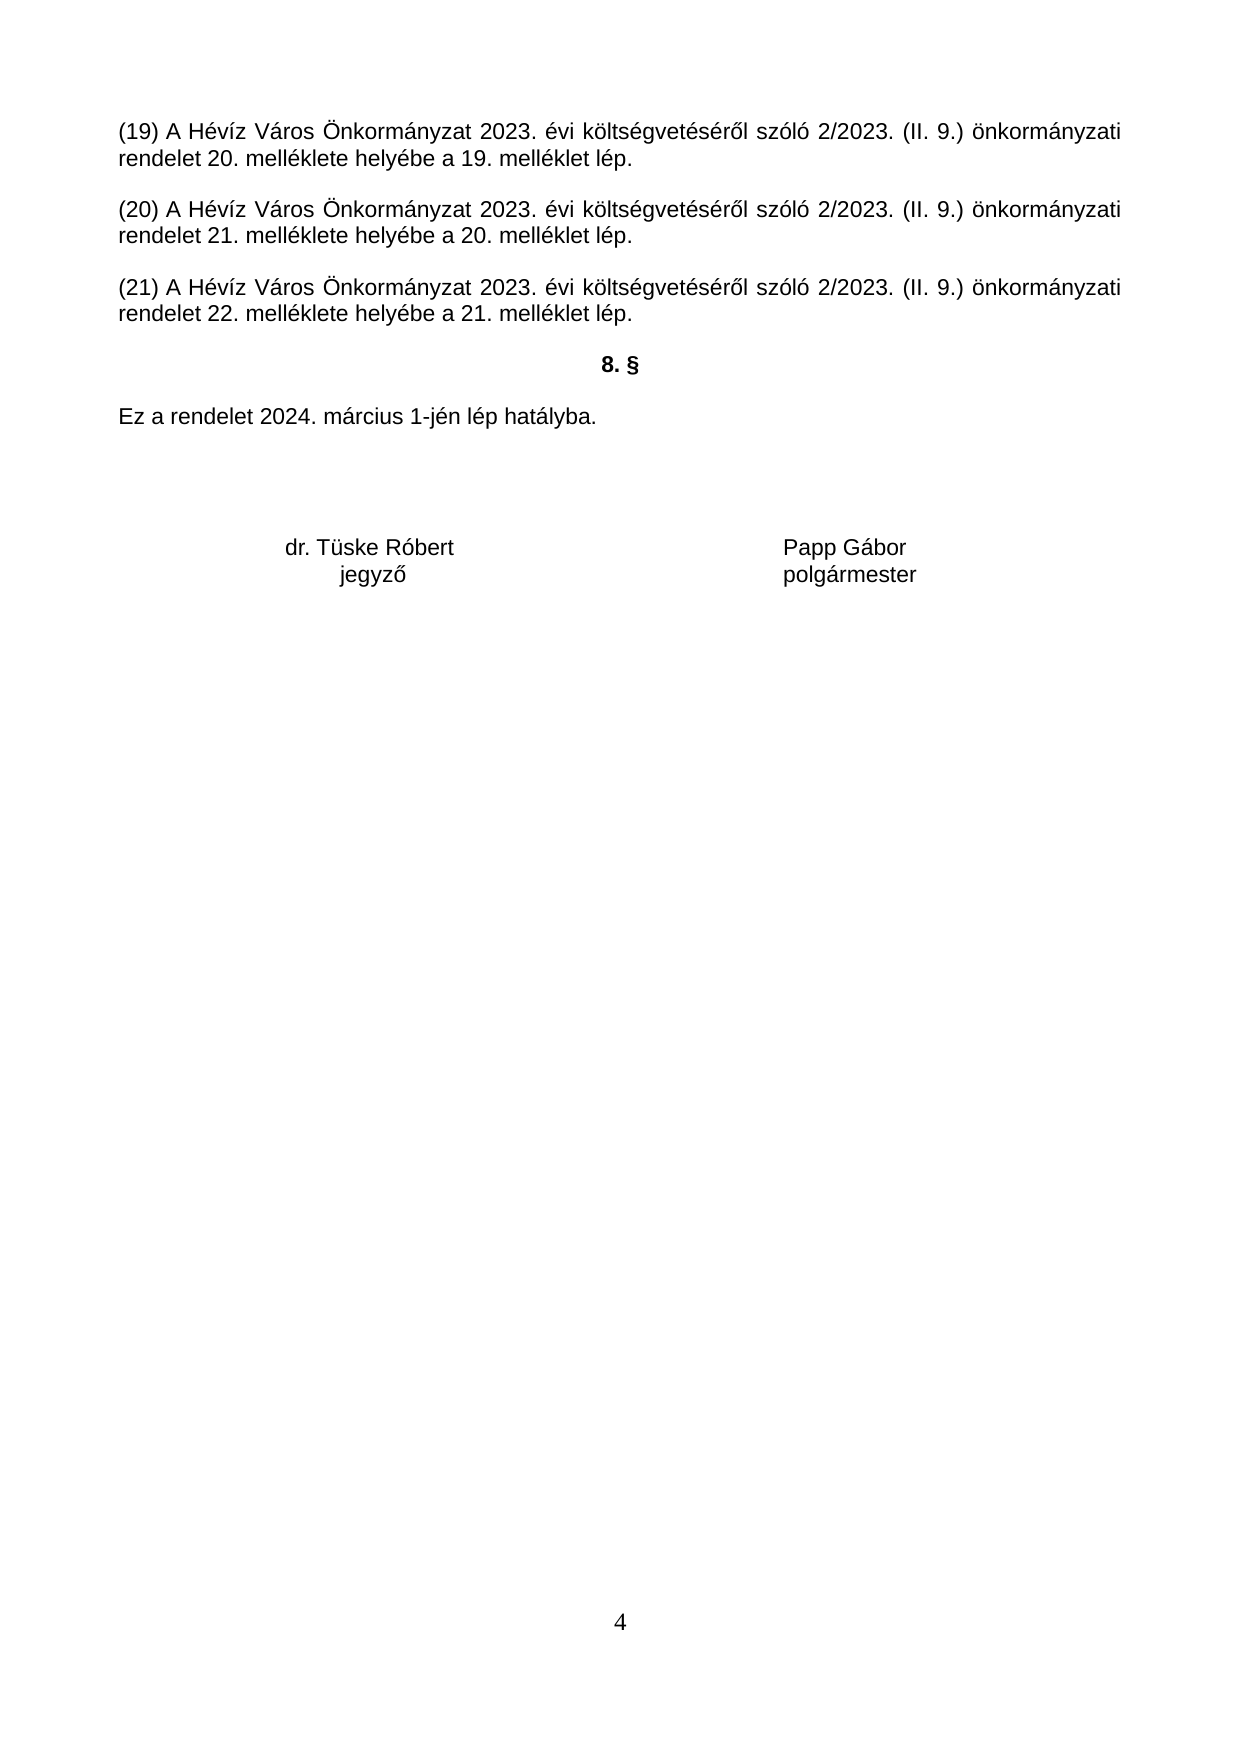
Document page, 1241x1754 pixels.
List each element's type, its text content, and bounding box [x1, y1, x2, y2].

text jegyző polgármester [118, 561, 1122, 587]
text dr. Tüske Róbert Papp Gábor [118, 534, 1122, 561]
text (21) A Hévíz Város Önkormányzat 2023. évi költségvetéséről szóló 2/2023. (II. 9.) önkormányzati rendelet 22. melléklete helyébe a 21. melléklet lép. [118, 273, 1122, 326]
text (20) A Hévíz Város Önkormányzat 2023. évi költségvetéséről szóló 2/2023. (II. 9.) önkormányzati rendelet 21. melléklete helyébe a 20. melléklet lép. [118, 196, 1122, 248]
text (19) A Hévíz Város Önkormányzat 2023. évi költségvetéséről szóló 2/2023. (II. 9.) önkormányzati rendelet 20. melléklete helyébe a 19. melléklet lép. [118, 118, 1122, 171]
text 8. § [118, 351, 1122, 378]
text Ez a rendelet 2024. március 1-jén lép hatályba. [118, 403, 1122, 429]
